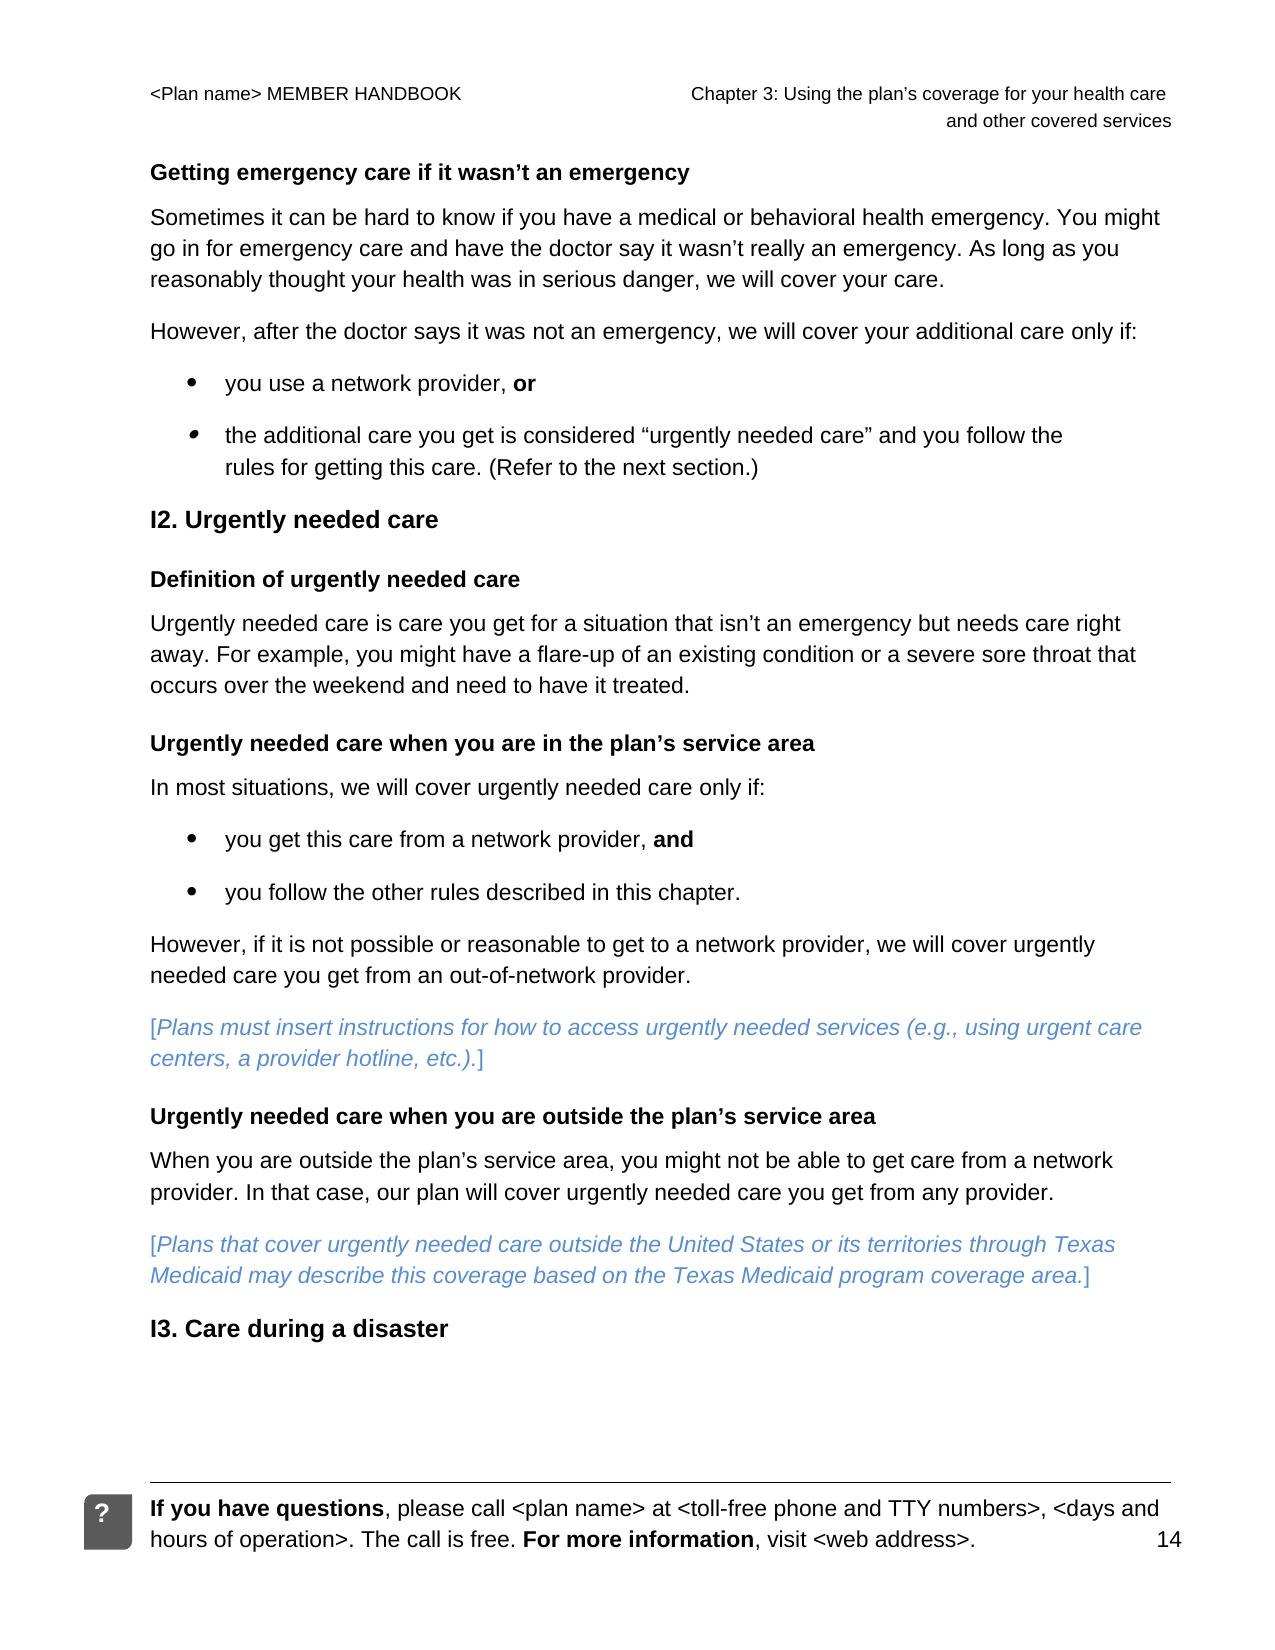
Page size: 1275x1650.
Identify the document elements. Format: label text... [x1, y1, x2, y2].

text [Plans that cover urgently needed care outside the United States or its territories through Texas Medicaid may describe this coverage based on the Texas Medicaid program coverage area.] [150, 1227, 1171, 1289]
list you follow the other rules described in this chapter. [187, 875, 1096, 906]
text However, if it is not possible or reasonable to get to a network provider, we will cover urgently needed care you get from an out-of-network provider. [150, 927, 1171, 989]
subtitle Getting emergency care if it wasn’t an emergency [150, 154, 1096, 187]
subtitle I3. Care during a disaster [150, 1310, 1096, 1344]
list the additional care you get is considered “urgently needed care” and you follow the rules for getting this care. (Refer to the next section.) [187, 419, 1096, 481]
subtitle Urgently needed care when you are outside the plan’s service area [150, 1098, 1096, 1131]
subtitle Definition of urgently needed care [150, 560, 1096, 594]
subtitle Urgently needed care when you are in the plan’s service area [150, 725, 1096, 758]
subtitle I2. Urgently needed care [150, 502, 1096, 535]
text However, after the doctor says it was not an emergency, we will cover your additional care only if: [150, 314, 1171, 346]
list you use a network provider, or [187, 367, 1096, 398]
text When you are outside the plan’s service area, you might not be able to get care from a network provider. In that case, our plan will cover urgently needed care you get from any provider. [150, 1144, 1171, 1206]
text [Plans must insert instructions for how to access urgently needed services (e.g., using urgent care centers, a provider hotline, etc.).] [150, 1010, 1171, 1073]
text In most situations, we will cover urgently needed care only if: [150, 771, 1171, 802]
list you get this care from a network provider, and [187, 823, 1096, 854]
text Urgently needed care is care you get for a situation that isn’t an emergency but needs care right away. For example, you might have a flare-up of an existing condition or a severe sore throat that occurs over the weekend and need to have it treated. [150, 606, 1171, 700]
text Sometimes it can be hard to know if you have a medical or behavioral health emergency. You might go in for emergency care and have the doctor say it wasn’t really an emergency. As long as you reasonably thought your health was in serious danger, we will cover your care. [150, 200, 1171, 294]
